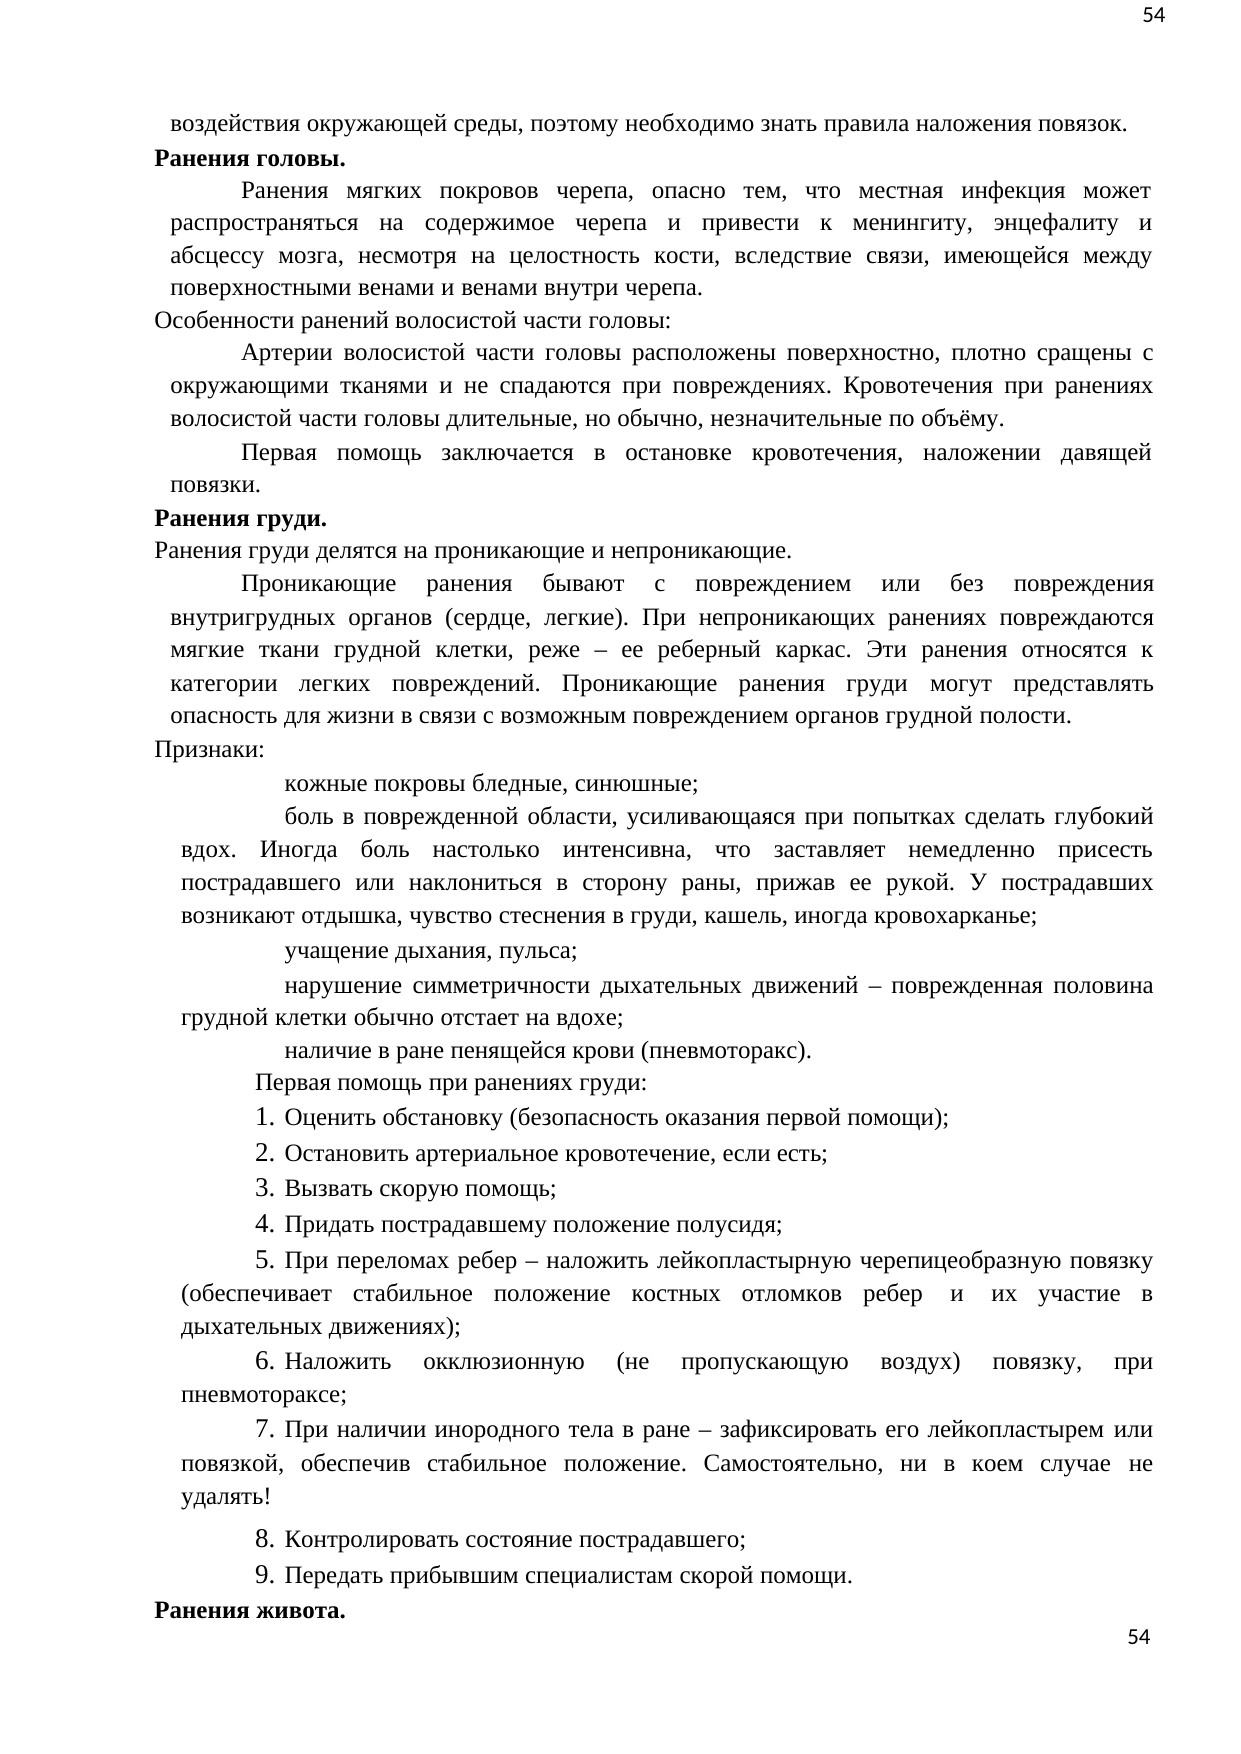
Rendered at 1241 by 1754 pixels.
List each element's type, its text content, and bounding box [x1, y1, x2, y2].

text Первая помощь заключается в остановке кровотечения, наложении давящей повязки. [170, 437, 1152, 498]
text Признаки: [154, 734, 1165, 763]
list кожные покровы бледные, синюшные; [255, 768, 1165, 797]
list При переломах ребер – наложить лейкопластырную черепицеобразную повязку (обеспечивает стабильное положение костных отломков ребер и их участие в дыхательных движениях); [181, 1243, 1154, 1340]
list боль в поврежденной области, усиливающаяся при попытках сделать глубокий вдох. Иногда боль настолько интенсивна, что заставляет немедленно присесть пострадавшего или наклониться в сторону раны, прижав ее рукой. У пострадавших возникают отдышка, чувство стеснения в груди, кашель, иногда кровохарканье; [181, 801, 1153, 928]
list Остановить артериальное кровотечение, если есть; [255, 1136, 1165, 1167]
list Вызвать скорую помощь; [255, 1171, 1165, 1202]
list Придать пострадавшему положение полусидя; [255, 1207, 1165, 1238]
list Контролировать состояние пострадавшего; [255, 1522, 1165, 1553]
text Ранения груди делятся на проникающие и непроникающие. [154, 536, 1165, 564]
text Ранения груди. [154, 503, 1165, 532]
text Ранения головы. [154, 143, 1165, 171]
text Ранения мягких покровов черепа, опасно тем, что местная инфекция может распространяться на содержимое черепа и привести к менингиту, энцефалиту и абсцессу мозга, несмотря на целостность кости, вследствие связи, имеющейся между поверхностными венами и венами внутри черепа. [170, 175, 1152, 301]
text Ранения живота. [154, 1595, 1165, 1624]
list Наложить окклюзионную (не пропускающую воздух) повязку, при пневмотораксе; [181, 1344, 1153, 1408]
text Артерии волосистой части головы расположены поверхностно, плотно сращены с окружающими тканями и не спадаются при повреждениях. Кровотечения при ранениях волосистой части головы длительные, но обычно, незначительные по объёму. [170, 337, 1153, 432]
list учащение дыхания, пульса; [255, 933, 1165, 965]
list Оценить обстановку (безопасность оказания первой помощи); [255, 1100, 1165, 1131]
text Проникающие ранения бывают с повреждением или без повреждения внутригрудных органов (сердце, легкие). При непроникающих ранениях повреждаются мягкие ткани грудной клетки, реже – ее реберный каркас. Эти ранения относятся к категории легких повреждений. Проникающие ранения груди могут представлять опасность для жизни в связи с возможным повреждением органов грудной полости. [170, 568, 1154, 729]
list нарушение симметричности дыхательных движений – поврежденная половина грудной клетки обычно отстает на вдохе; [181, 970, 1154, 1031]
text Особенности ранений волосистой части головы: [154, 305, 1165, 334]
list Передать прибывшим специалистам скорой помощи. [255, 1558, 1165, 1589]
list наличие в ране пенящейся крови (пневмоторакс). Первая помощь при ранениях груди: [255, 1035, 853, 1096]
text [170, 108, 1152, 137]
list При наличии инородного тела в ране – зафиксировать его лейкопластырем или повязкой, обеспечив стабильное положение. Самостоятельно, ни в коем случае не удалять! [181, 1413, 1153, 1510]
